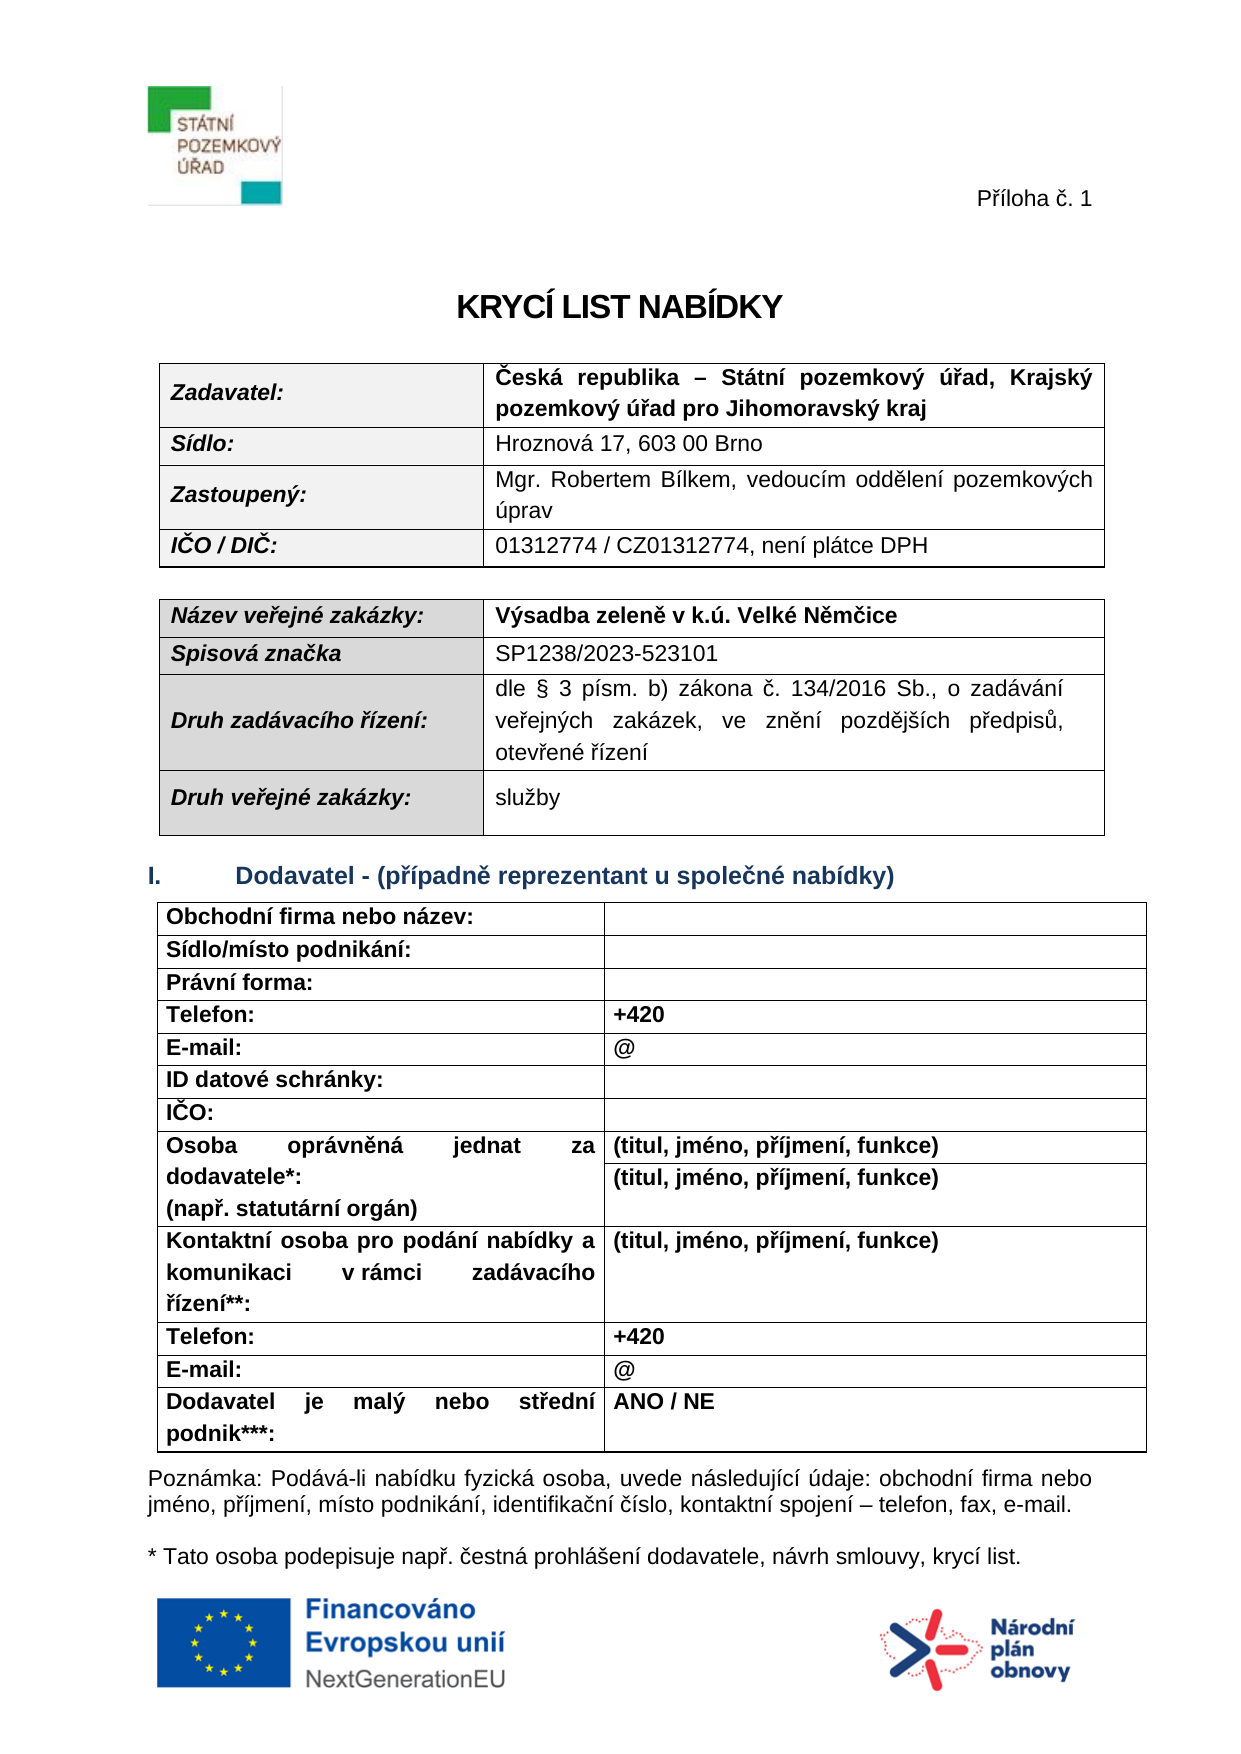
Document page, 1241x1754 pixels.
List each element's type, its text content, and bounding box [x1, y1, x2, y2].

text Poznámka: Podává-li nabídku fyzická osoba, uvede následující údaje: obchodní firma nebo jméno, příjmení, místo podnikání, identifikační číslo, kontaktní spojení – telefon, fax, e-mail. [148, 1465, 1093, 1518]
table_cell @ [605, 1034, 1146, 1065]
picture [147, 86, 284, 207]
table_cell Zastoupený: [160, 466, 483, 529]
table_cell E-mail: [158, 1356, 604, 1387]
table_header Výsadba zeleně v k.ú. Velké Němčice [484, 600, 1104, 637]
table_cell Osoba oprávněná jednat za dodavatele*: (např. statutární orgán) [158, 1132, 604, 1226]
table_header Název veřejné zakázky: [160, 600, 483, 637]
table_cell E-mail: [158, 1034, 604, 1065]
table_cell (titul, jméno, příjmení, funkce) [605, 1227, 1146, 1322]
table_cell IČO: [158, 1099, 604, 1131]
table_cell Sídlo: [160, 428, 483, 464]
table_header [605, 903, 1146, 935]
table_cell Hroznová 17, 603 00 Brno [484, 428, 1104, 464]
table_cell Kontaktní osoba pro podání nabídky a komunikaci v rámci zadávacího řízení**: [158, 1227, 604, 1322]
table_cell ANO / NE [605, 1388, 1146, 1451]
table_cell Mgr. Robertem Bílkem, vedoucím oddělení pozemkových úprav [484, 466, 1104, 529]
table_cell SP1238/2023-523101 [484, 638, 1104, 674]
table_header Zadavatel: [160, 364, 483, 427]
table_cell 01312774 / CZ01312774, není plátce DPH [484, 530, 1104, 566]
table_cell ID datové schránky: [158, 1066, 604, 1098]
table_cell Druh veřejné zakázky: [160, 771, 483, 835]
table_cell +420 [605, 1001, 1146, 1033]
table_cell [605, 969, 1146, 1000]
table_cell [605, 1099, 1146, 1131]
table_cell Telefon: [158, 1001, 604, 1033]
table_cell Dodavatel je malý nebo střední podnik***: [158, 1388, 604, 1451]
table_header Obchodní firma nebo název: [158, 903, 604, 935]
subtitle Dodavatel - (případně reprezentant u společné nabídky) [148, 861, 1093, 890]
table_cell +420 [605, 1323, 1146, 1354]
table_cell Právní forma: [158, 969, 604, 1000]
table_cell Druh zadávacího řízení: [160, 675, 483, 770]
table_cell služby [484, 771, 1104, 835]
table_cell dle § 3 písm. b) zákona č. 134/2016 Sb., o zadávání veřejných zakázek, ve znění pozdějších předpisů, otevřené řízení [484, 675, 1104, 770]
table_cell [605, 1066, 1146, 1098]
table_cell Spisová značka [160, 638, 483, 674]
picture [147, 1584, 531, 1699]
table_cell [605, 936, 1146, 967]
table_cell (titul, jméno, příjmení, funkce) [605, 1164, 1146, 1226]
table_cell IČO / DIČ: [160, 530, 483, 566]
table_cell Telefon: [158, 1323, 604, 1354]
table_header Česká republika – Státní pozemkový úřad, Krajský pozemkový úřad pro Jihomoravský kraj [484, 364, 1104, 427]
picture [864, 1584, 1092, 1720]
table_cell (titul, jméno, příjmení, funkce) [605, 1132, 1146, 1163]
table_cell Sídlo/místo podnikání: [158, 936, 604, 967]
title Krycí list nabídky [148, 287, 1093, 325]
table_cell @ [605, 1356, 1146, 1387]
text * Tato osoba podepisuje např. čestná prohlášení dodavatele, návrh smlouvy, krycí list. [148, 1543, 1093, 1569]
